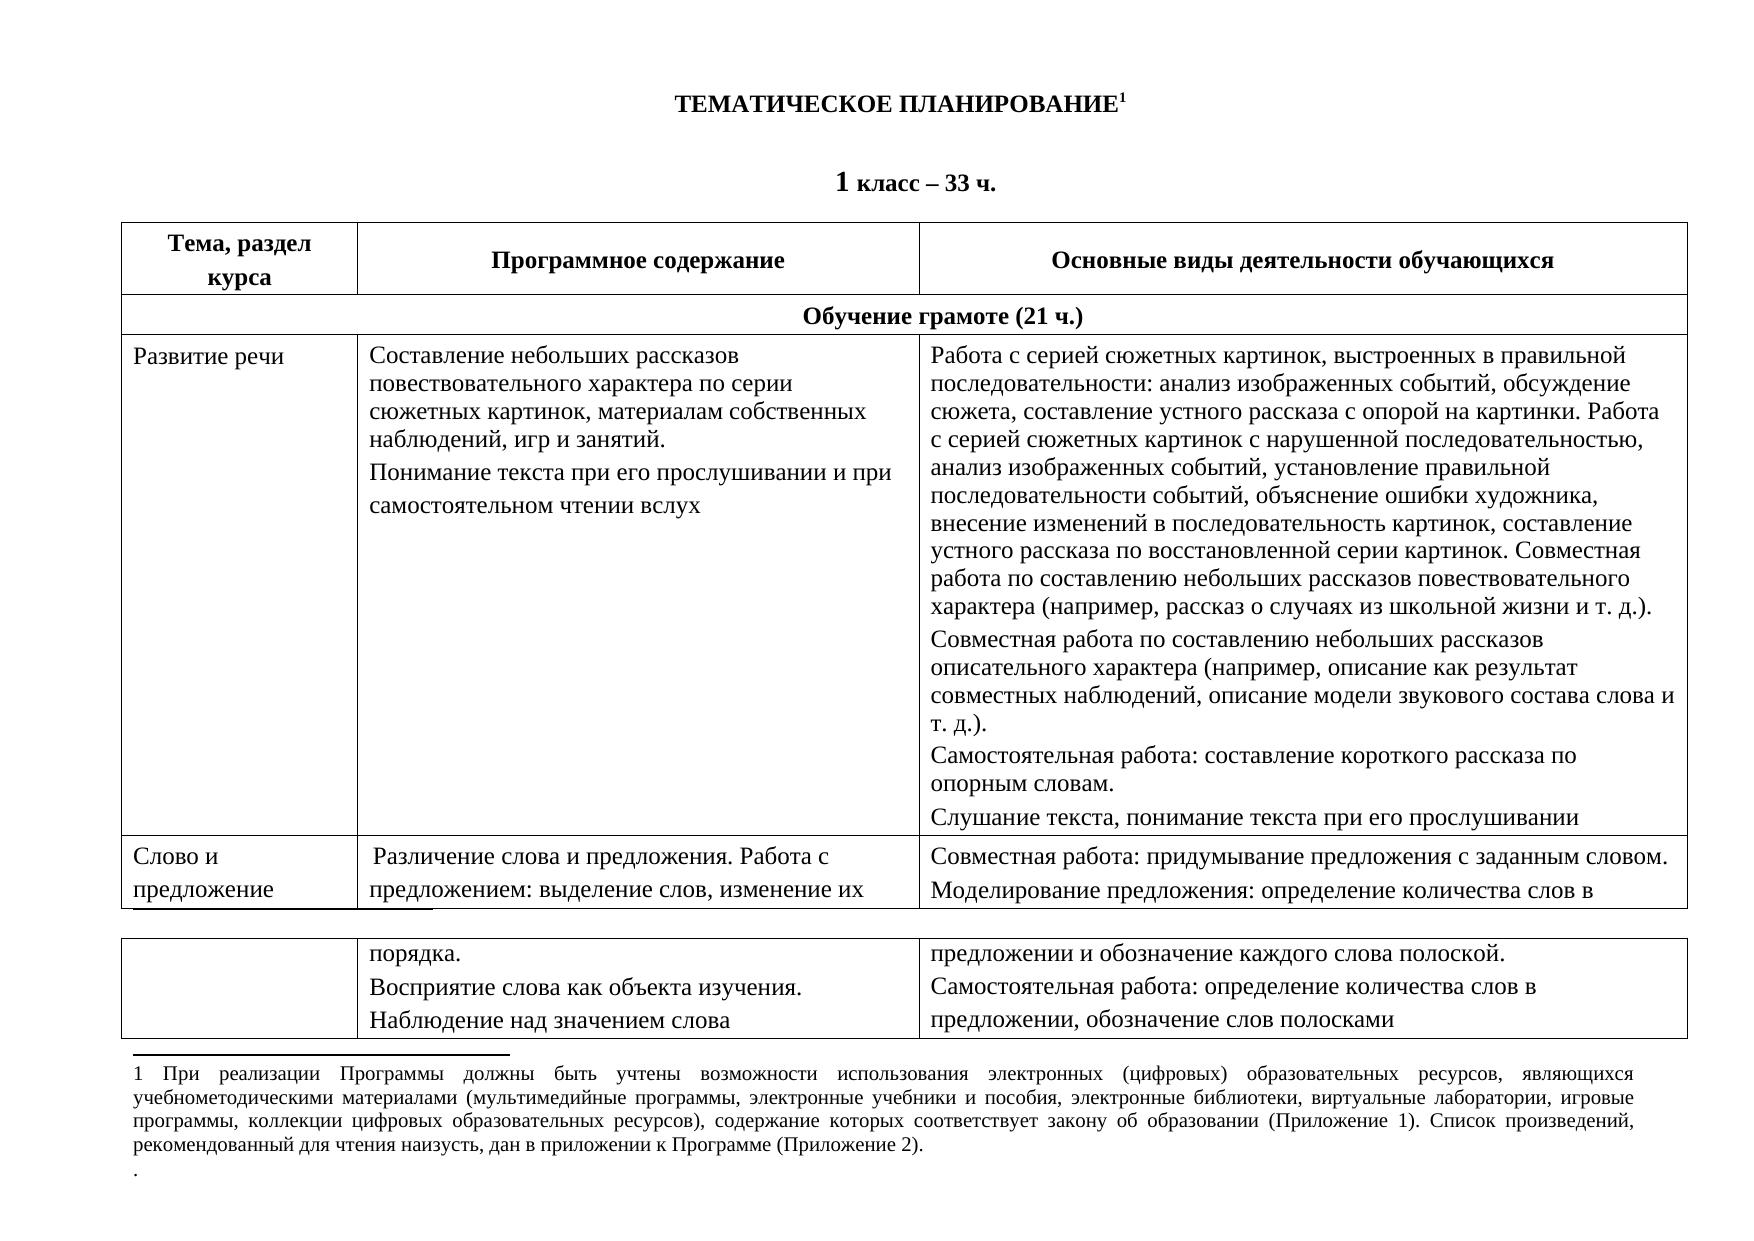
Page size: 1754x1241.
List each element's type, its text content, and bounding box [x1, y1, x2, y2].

table_header Основные виды деятельности обучающихся [920, 223, 1687, 294]
table_cell Слово и предложение [122, 836, 357, 908]
text ТЕМАТИЧЕСКОЕ ПЛАНИРОВАНИЕ [163, 89, 1637, 117]
table_header порядка. Восприятие слова как объекта изучения. Наблюдение над значением слова [358, 939, 919, 1038]
table_cell Составление небольших рассказов повествовательного характера по серии сюжетных картинок, материалам собственных наблюдений, игр и занятий. Понимание текста при его прослушивании и при самостоятельном чтении вслух [358, 335, 919, 834]
table_cell Работа с серией сюжетных картинок, выстроенных в правильной последовательности: анализ изображенных событий, обсуждение сюжета, составление устного рассказа с опорой на картинки. Работа с серией сюжетных картинок с нарушенной последовательностью, анализ изображенных событий, установление правильной последовательности событий, объяснение ошибки художника, внесение изменений в последовательность картинок, составление устного рассказа по восстановленной серии картинок. Совместная работа по составлению небольших рассказов повествовательного характера (например, рассказ о случаях из школьной жизни и т. д.). Совместная работа по составлению небольших рассказов описательного характера (например, описание как результат совместных наблюдений, описание модели звукового состава слова и т. д.). Самостоятельная работа: составление короткого рассказа по опорным словам. Слушание текста, понимание текста при его прослушивании [920, 335, 1687, 834]
table_header предложении и обозначение каждого слова полоской. Самостоятельная работа: определение количества слов в предложении, обозначение слов полосками [920, 939, 1687, 1038]
table_cell Развитие речи [122, 335, 357, 834]
table_header Тема, раздел курса [122, 223, 357, 294]
list класс – 33 ч. [835, 164, 1636, 198]
table_cell Обучение грамоте (21 ч.) [358, 295, 1687, 334]
table_cell Совместная работа: придумывание предложения с заданным словом. Моделирование предложения: определение количества слов в [920, 836, 1687, 908]
table_cell Различение слова и предложения. Работа с предложением: выделение слов, изменение их [358, 836, 919, 908]
table_header Программное содержание [358, 223, 919, 294]
table_cell [122, 295, 358, 334]
table_header [122, 939, 357, 1038]
